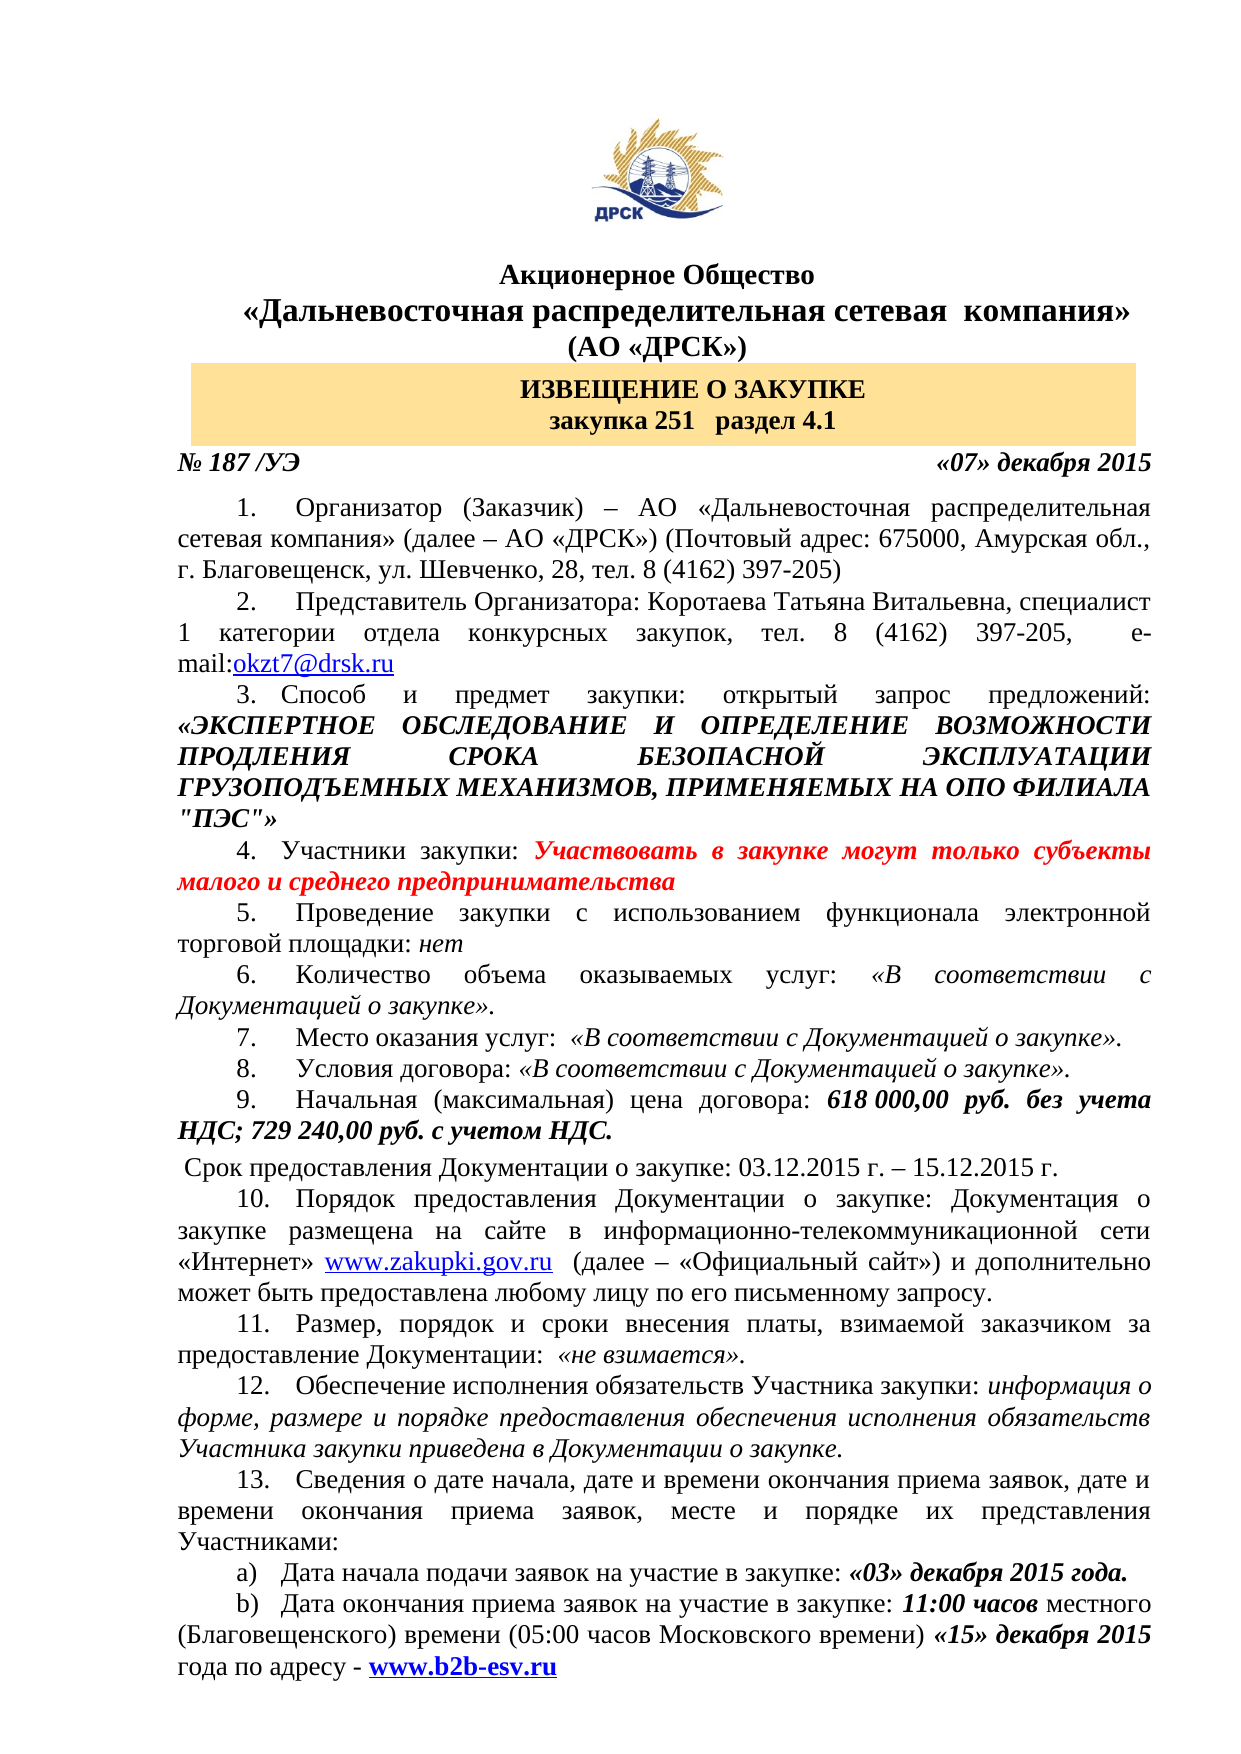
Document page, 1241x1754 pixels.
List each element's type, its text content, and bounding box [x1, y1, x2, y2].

list Срок предоставления Документации о закупке: 03.12.2015 г. – 15.12.2015 г. [177, 1151, 1152, 1183]
list Дата начала подачи заявок на участие в закупке: «03» декабря 2015 года. [177, 1556, 1152, 1587]
list Обеспечение исполнения обязательств Участника закупки: информация о форме, размере и порядке предоставления обеспечения исполнения обязательств Участника закупки приведена в Документации о закупке. [177, 1369, 1152, 1463]
list Порядок предоставления Документации о закупке: Документация о закупке размещена на сайте в информационно-телекоммуникационной сети «Интернет» www.zakupki.gov.ru (далее – «Официальный сайт») и дополнительно может быть предоставлена любому лицу по его письменному запросу. [177, 1183, 1152, 1307]
list Организатор (Заказчик) – АО «Дальневосточная распределительная сетевая компания» (далее – АО «ДРСК») (Почтовый адрес: 675000, Амурская обл., г. Благовещенск, ул. Шевченко, 28, тел. 8 (4162) 397-205) [177, 491, 1152, 584]
table_header ИЗВЕЩЕНИЕ О ЗАКУПКЕ закупка 251 раздел 4.1 [191, 363, 1136, 446]
list Дата окончания приема заявок на участие в закупке: 11:00 часов местного (Благовещенского) времени (05:00 часов Московского времени) «15» декабря 2015 года по адресу - www.b2b-esv.ru [177, 1587, 1152, 1681]
list Количество объема оказываемых услуг: «В соответствии с Документацией о закупке». [177, 958, 1152, 1021]
list Начальная (максимальная) цена договора: 618 000,00 руб. без учета НДС; 729 240,00 руб. с учетом НДС. [177, 1083, 1152, 1145]
list Способ и предмет закупки: открытый запрос предложений: «ЭКСПЕРТНОЕ ОБСЛЕДОВАНИЕ И ОПРЕДЕЛЕНИЕ ВОЗМОЖНОСТИ ПРОДЛЕНИЯ СРОКА БЕЗОПАСНОЙ ЭКСПЛУАТАЦИИ ГРУЗОПОДЪЕМНЫХ МЕХАНИЗМОВ, ПРИМЕНЯЕМЫХ НА ОПО ФИЛИАЛА "ПЭС"» [177, 678, 1152, 834]
list Сведения о дате начала, дате и времени окончания приема заявок, дате и времени окончания приема заявок, месте и порядке их представления Участниками: [177, 1463, 1152, 1556]
table_header «07» декабря 2015 [664, 446, 1163, 477]
list Представитель Организатора: Коротаева Татьяна Витальевна, специалист 1 категории отдела конкурсных закупок, тел. 8 (4162) 397-205, e-mail:okzt7@drsk.ru [177, 584, 1152, 678]
text (АО «ДРСК») [177, 329, 1137, 362]
list Место оказания услуг: «В соответствии с Документацией о закупке». [177, 1021, 1152, 1052]
list Участники закупки: Участвовать в закупке могут только субъекты малого и среднего предпринимательства [177, 834, 1152, 896]
list Условия договора: «В соответствии с Документацией о закупке». [177, 1052, 1152, 1083]
picture [590, 118, 724, 226]
table_header № 187 /УЭ [166, 446, 664, 477]
list Размер, порядок и сроки внесения платы, взимаемой заказчиком за предоставление Документации: «не взимается». [177, 1307, 1152, 1369]
list Проведение закупки с использованием функционала электронной торговой площадки: нет [177, 896, 1152, 958]
text Акционерное Общество [177, 257, 1137, 291]
text «Дальневосточная распределительная сетевая компания» [177, 291, 1137, 329]
